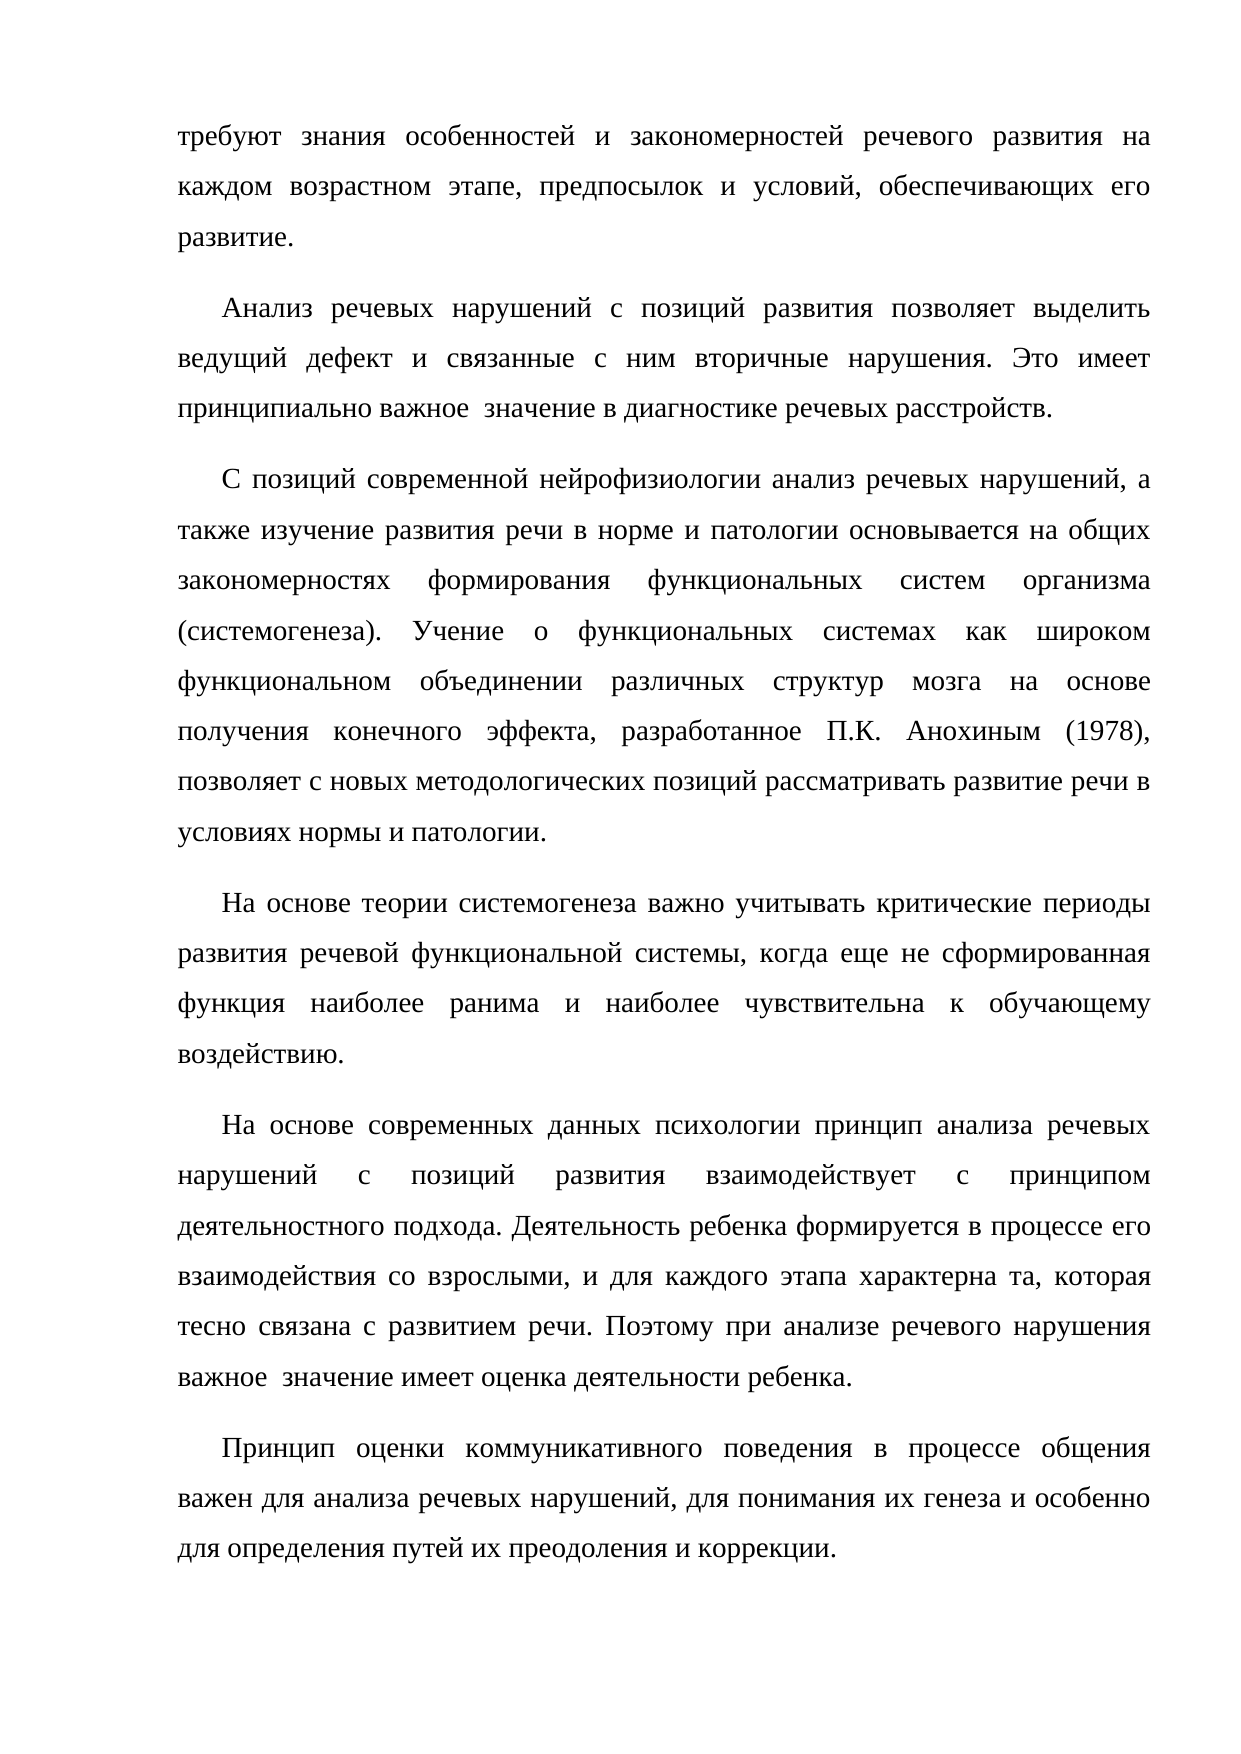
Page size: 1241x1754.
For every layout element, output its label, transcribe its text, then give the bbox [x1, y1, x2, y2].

text С позиций современной нейрофизиологии анализ речевых нарушений, а также изучение развития речи в норме и патологии основывается на общих закономерностях формирования функциональных систем организма (системогенеза). Учение о функциональных системах как широком функциональном объединении различных структур мозга на основе получения конечного эффекта, разработанное П.К. Анохиным (1978), позволяет с новых методологических позиций рассматривать развитие речи в условиях нормы и патологии. [177, 462, 1152, 847]
text На основе теории системогенеза важно учитывать критические периоды развития речевой функциональной системы, когда еще не сформированная функция наиболее ранима и наиболее чувствительна к обучающему воздействию. [177, 885, 1152, 1069]
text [177, 118, 1152, 252]
text Анализ речевых нарушений с позиций развития позволяет выделить ведущий дефект и связанные с ним вторичные нарушения. Это имеет принципиально важное значение в диагностике речевых расстройств. [177, 290, 1152, 424]
text Принцип оценки коммуникативного поведения в процессе общения важен для анализа речевых нарушений, для понимания их генеза и особенно для определения путей их преодоления и коррекции. [177, 1430, 1152, 1564]
text На основе современных данных психологии принцип анализа речевых нарушений с позиций развития взаимодействует с принципом деятельностного подхода. Деятельность ребенка формируется в процессе его взаимодействия со взрослыми, и для каждого этапа характерна та, которая тесно связана с развитием речи. Поэтому при анализе речевого нарушения важное значение имеет оценка деятельности ребенка. [177, 1107, 1152, 1392]
